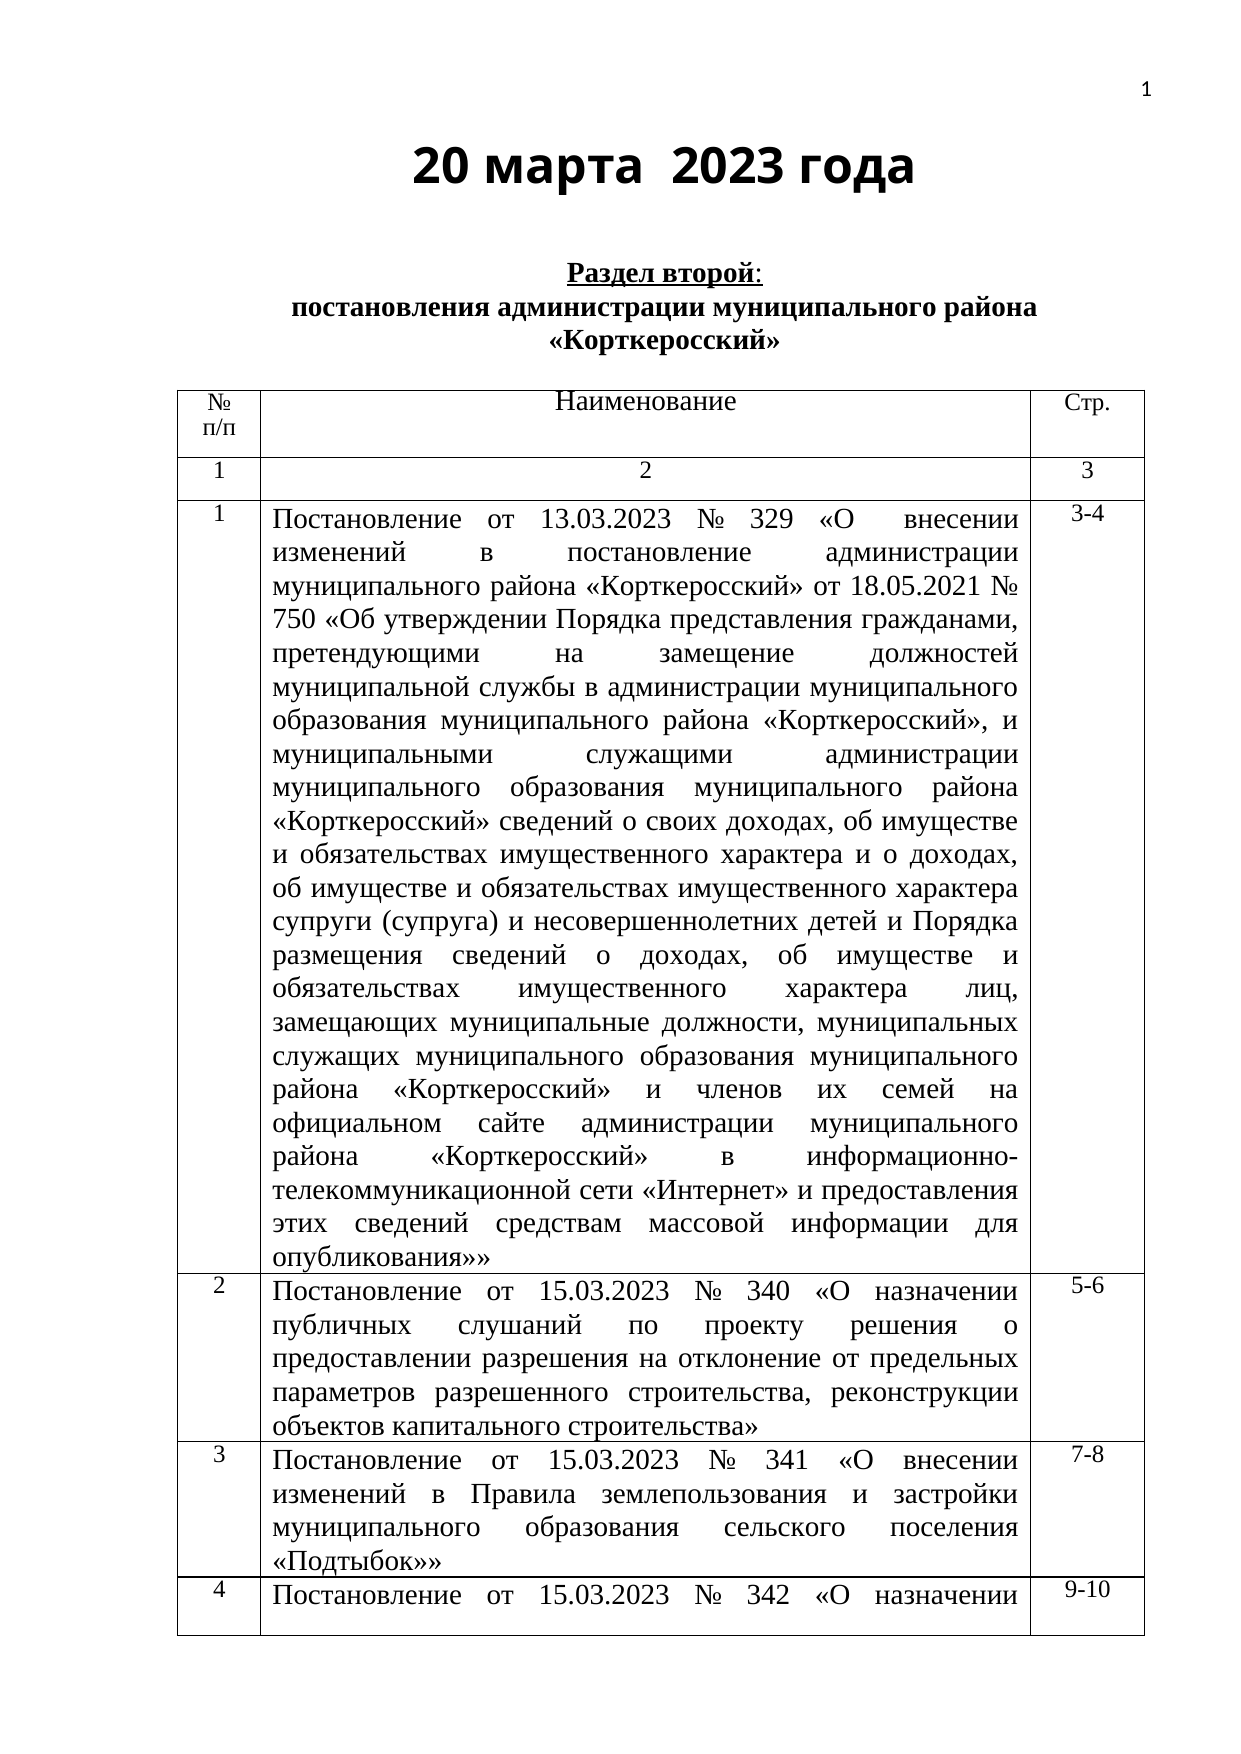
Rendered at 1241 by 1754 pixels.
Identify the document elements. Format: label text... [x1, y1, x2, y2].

table_cell 5-6 [1031, 1274, 1144, 1441]
table_cell 1 [178, 458, 260, 500]
table_cell 2 [178, 1274, 260, 1441]
table_cell 3-4 [1031, 501, 1144, 1272]
table_header Стр. [1031, 391, 1144, 457]
table_cell 4 [178, 1578, 260, 1635]
table_cell 3 [1031, 458, 1144, 500]
table_cell 3 [178, 1442, 260, 1576]
table_cell Постановление от 13.03.2023 № 329 «О внесении изменений в постановление администрации муниципального района «Корткеросский» от 18.05.2021 № 750 «Об утверждении Порядка представления гражданами, претендующими на замещение должностей муниципальной службы в администрации муниципального образования муниципального района «Корткеросский», и муниципальными служащими администрации муниципального образования муниципального района «Корткеросский» сведений о своих доходах, об имуществе и обязательствах имущественного характера и о доходах, об имуществе и обязательствах имущественного характера супруги (супруга) и несовершеннолетних детей и Порядка размещения сведений о доходах, об имуществе и обязательствах имущественного характера лиц, замещающих муниципальные должности, муниципальных служащих муниципального образования муниципального района «Корткеросский» и членов их семей на официальном сайте администрации муниципального района «Корткеросский» в информационно-телекоммуникационной сети «Интернет» и предоставления этих сведений средствам массовой информации для опубликования»» [261, 501, 1030, 1272]
table_cell 7-8 [1031, 1442, 1144, 1576]
table_header Наименование [261, 391, 1030, 457]
table_cell Постановление от 15.03.2023 № 340 «О назначении публичных слушаний по проекту решения о предоставлении разрешения на отклонение от предельных параметров разрешенного строительства, реконструкции объектов капитального строительства» [261, 1274, 1030, 1441]
table_cell 1 [178, 501, 260, 1272]
text Раздел второй: [177, 255, 1152, 289]
table_header № п/п [178, 391, 260, 457]
text 20 марта 2023 года [177, 130, 1152, 198]
table_cell 2 [261, 458, 1030, 500]
table_cell Постановление от 15.03.2023 № 341 «О внесении изменений в Правила землепользования и застройки муниципального образования сельского поселения «Подтыбок»» [261, 1442, 1030, 1576]
table_cell 9-10 [1031, 1578, 1144, 1635]
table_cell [261, 1578, 1030, 1635]
text постановления администрации муниципального района «Корткеросский» [177, 289, 1152, 356]
